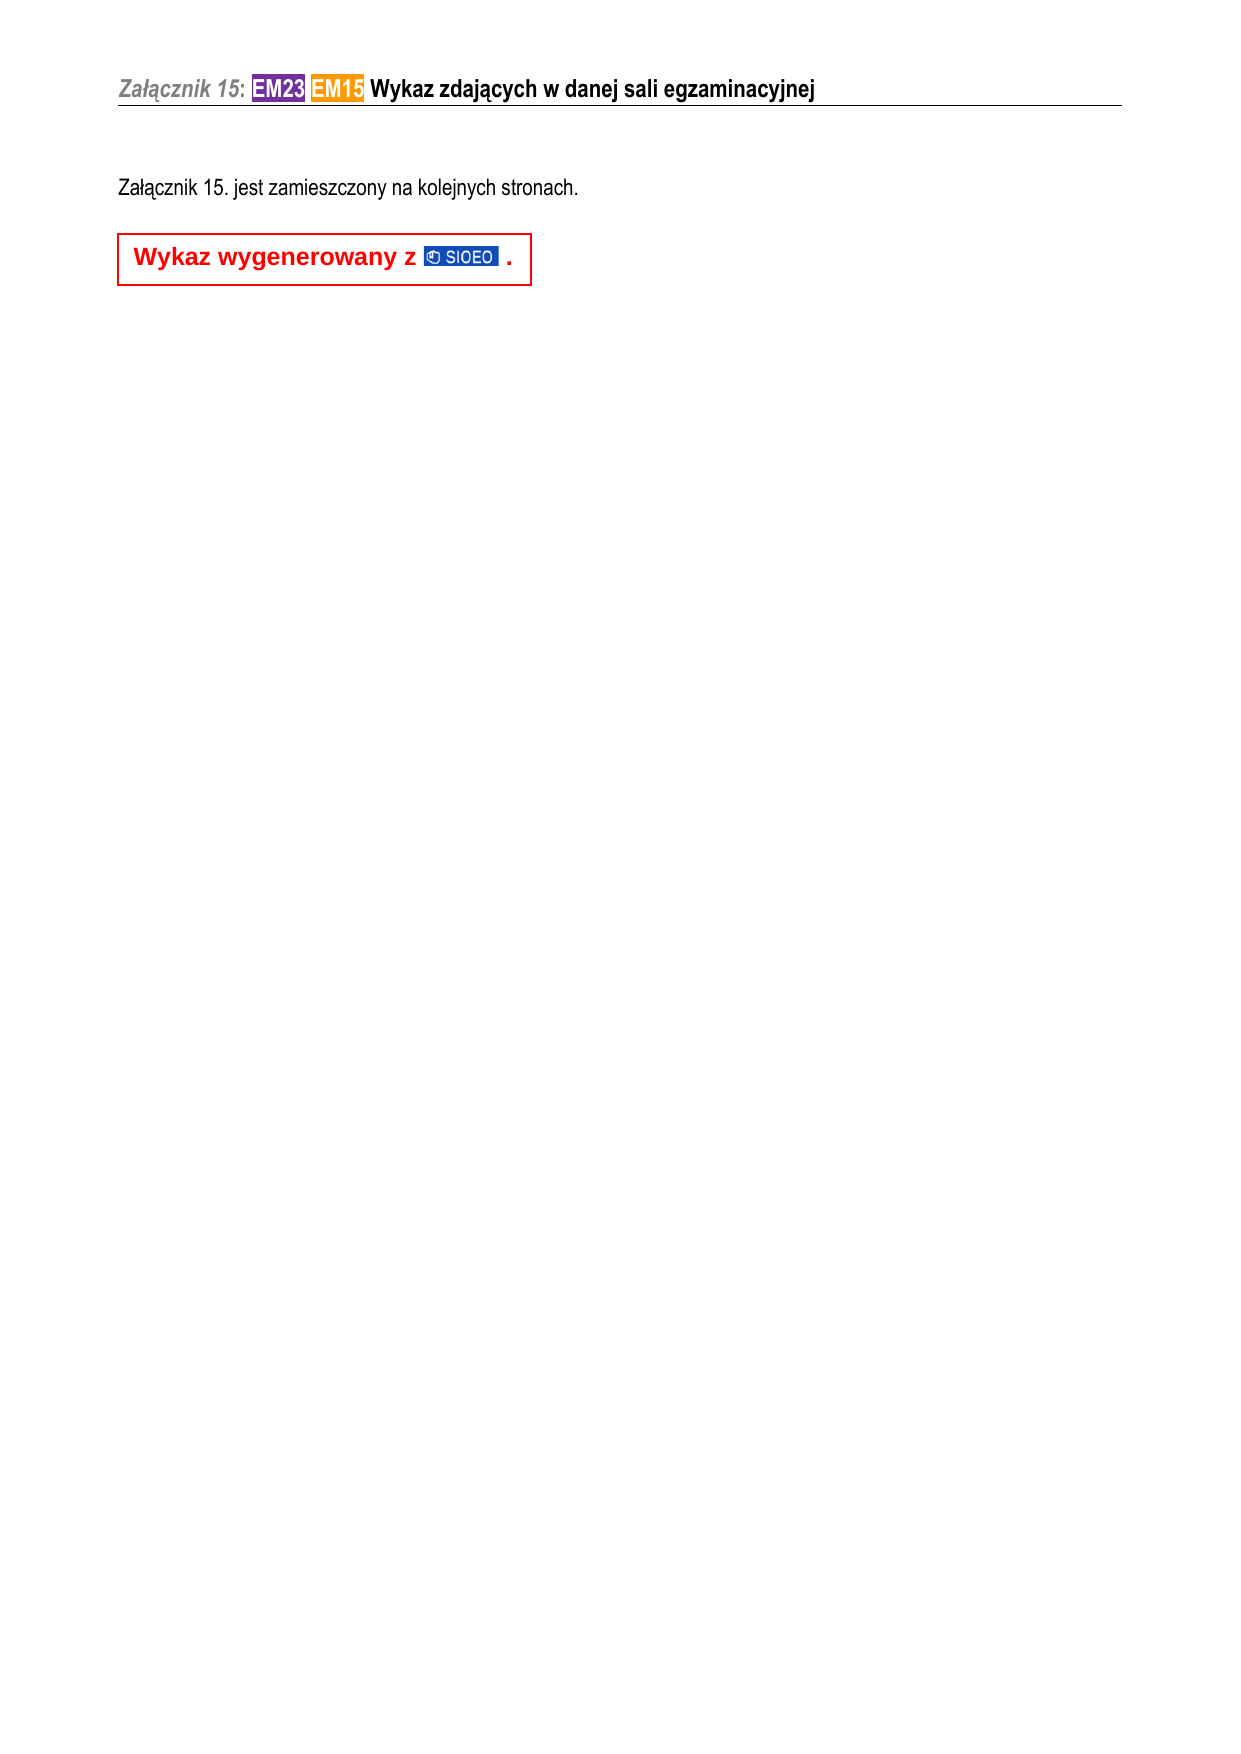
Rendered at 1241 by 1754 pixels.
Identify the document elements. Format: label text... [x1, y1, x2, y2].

text Załącznik 15. jest zamieszczony na kolejnych stronach. [118, 174, 1122, 200]
picture [423, 246, 499, 266]
